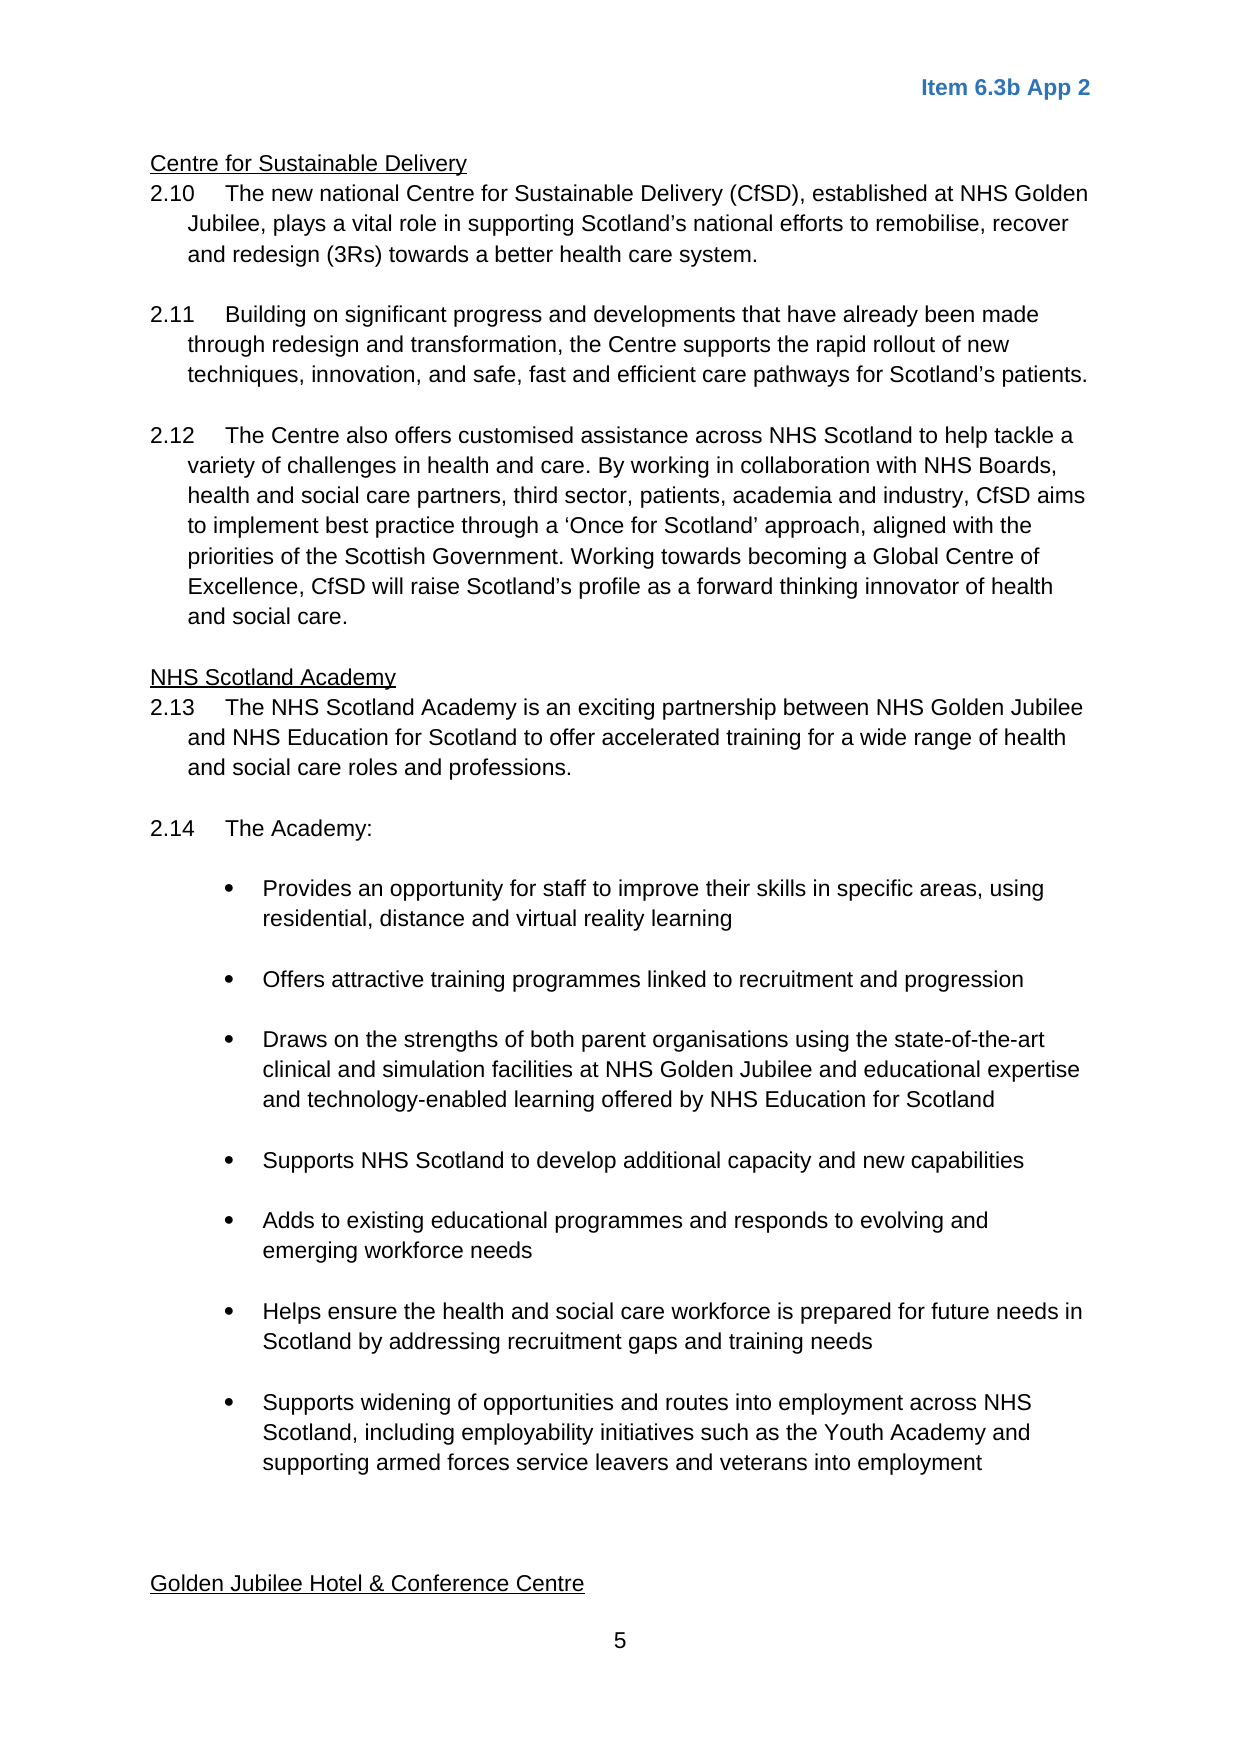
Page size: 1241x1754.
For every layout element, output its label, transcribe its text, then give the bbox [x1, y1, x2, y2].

list The new national Centre for Sustainable Delivery (CfSD), established at NHS Golden Jubilee, plays a vital role in supporting Scotland’s national efforts to remobilise, recover and redesign (3Rs) towards a better health care system. [150, 180, 1090, 267]
list Draws on the strengths of both parent organisations using the state-of-the-art clinical and simulation facilities at NHS Golden Jubilee and educational expertise and technology-enabled learning offered by NHS Education for Scotland [225, 1026, 1090, 1143]
list The NHS Scotland Academy is an exciting partnership between NHS Golden Jubilee and NHS Education for Scotland to offer accelerated training for a wide range of health and social care roles and professions. [150, 694, 1090, 781]
text Golden Jubilee Hotel & Conference Centre [150, 1570, 1090, 1596]
text NHS Scotland Academy [150, 663, 1090, 690]
list Adds to existing educational programmes and responds to evolving and emerging workforce needs [225, 1207, 1090, 1294]
text Centre for Sustainable Delivery [150, 150, 1090, 176]
list Provides an opportunity for staff to improve their skills in specific areas, using residential, distance and virtual reality learning [225, 875, 1090, 962]
list The Academy: [150, 814, 1090, 871]
list Supports NHS Scotland to develop additional capacity and new capabilities [225, 1147, 1090, 1203]
list Helps ensure the health and social care workforce is prepared for future needs in Scotland by addressing recruitment gaps and training needs [225, 1298, 1090, 1385]
list Building on significant progress and developments that have already been made through redesign and transformation, the Centre supports the rapid rollout of new techniques, innovation, and safe, fast and efficient care pathways for Scotland’s patients. [150, 301, 1090, 388]
list The Centre also offers customised assistance across NHS Scotland to help tackle a variety of challenges in health and care. By working in collaboration with NHS Boards, health and social care partners, third sector, patients, academia and industry, CfSD aims to implement best practice through a ‘Once for Scotland’ approach, aligned with the priorities of the Scottish Government. Working towards becoming a Global Centre of Excellence, CfSD will raise Scotland’s profile as a forward thinking innovator of health and social care. [150, 422, 1090, 629]
list Supports widening of opportunities and routes into employment across NHS Scotland, including employability initiatives such as the Youth Academy and supporting armed forces service leavers and veterans into employment [225, 1388, 1090, 1475]
list Offers attractive training programmes linked to recruitment and progression [225, 966, 1090, 1022]
